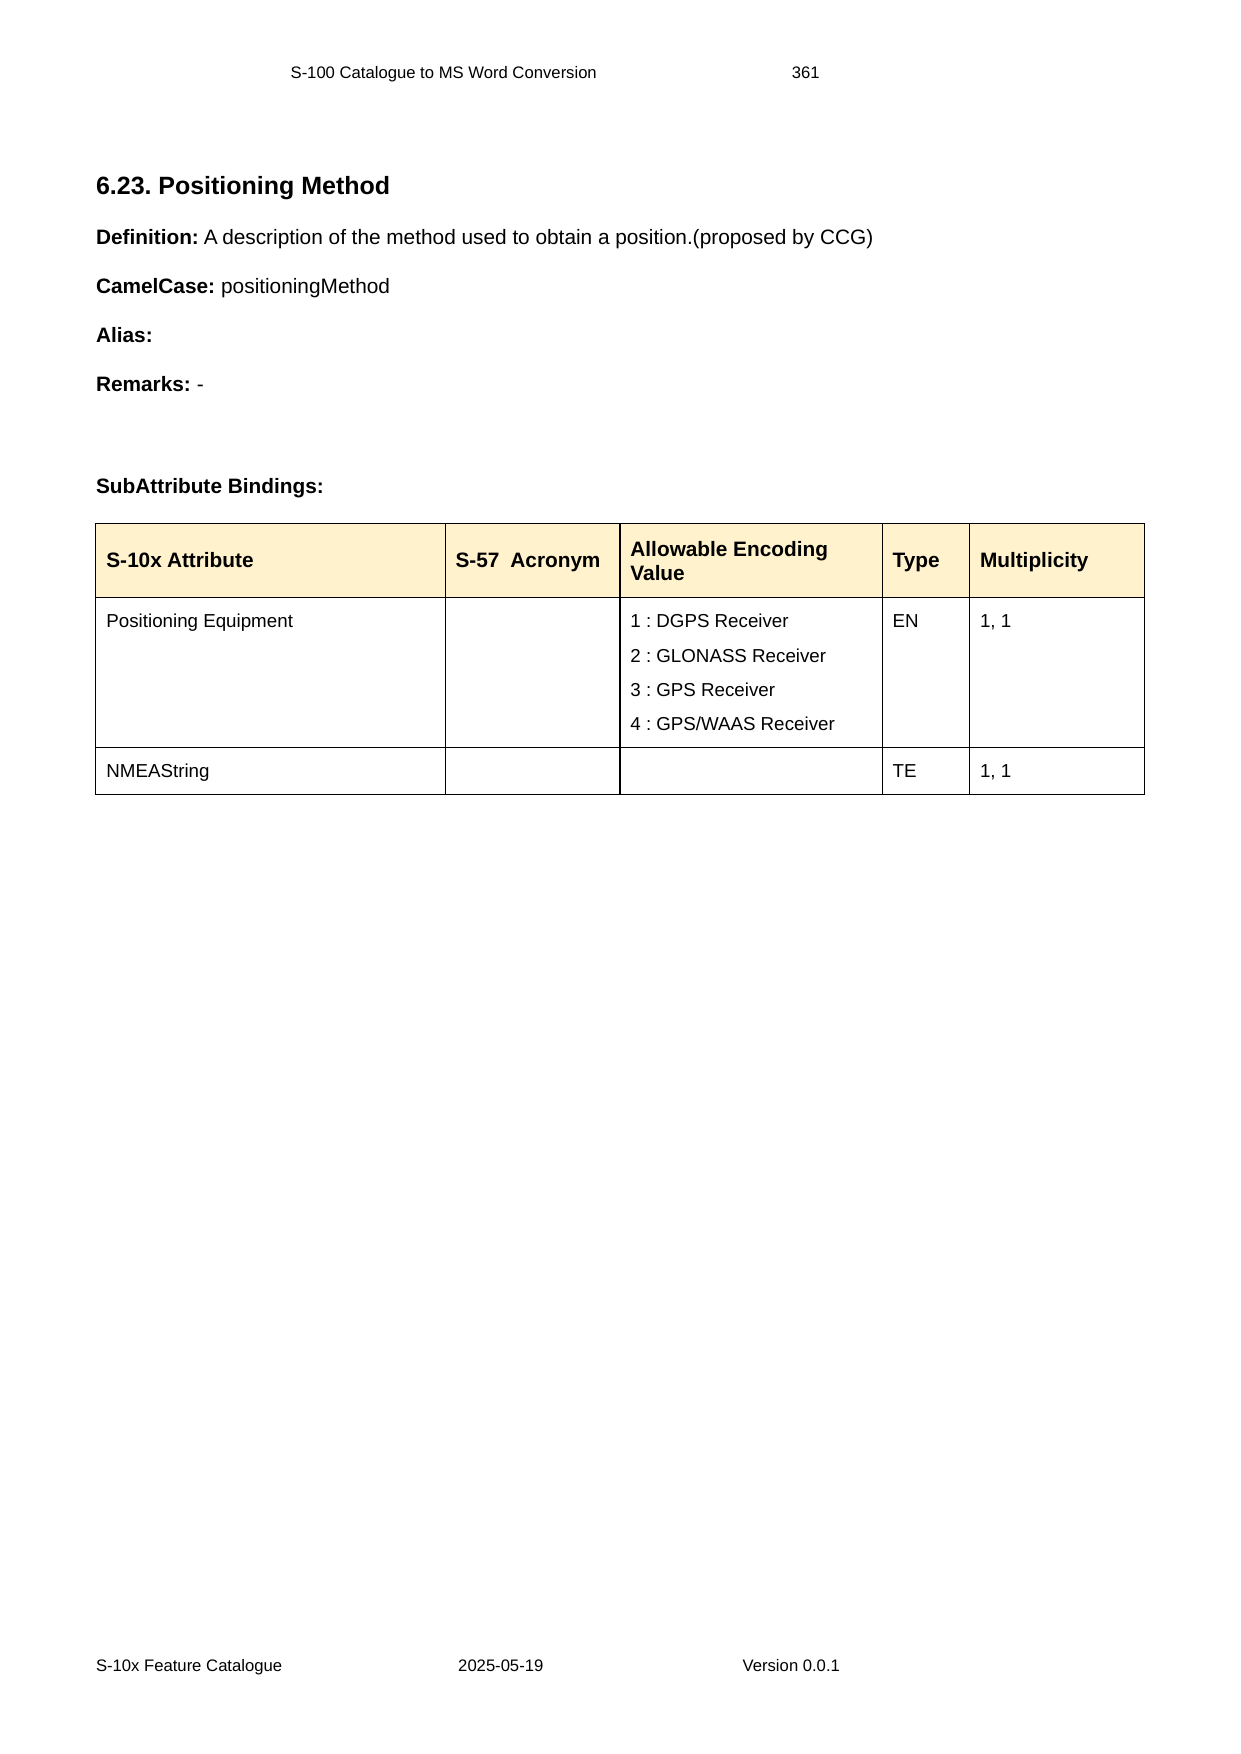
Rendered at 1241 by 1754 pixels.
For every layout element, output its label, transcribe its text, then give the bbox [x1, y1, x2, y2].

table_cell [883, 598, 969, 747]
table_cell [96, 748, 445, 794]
text SubAttribute Bindings: [96, 474, 1144, 498]
text Remarks: - [96, 371, 1144, 395]
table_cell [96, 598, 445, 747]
text CamelCase: positioningMethod [96, 273, 1144, 297]
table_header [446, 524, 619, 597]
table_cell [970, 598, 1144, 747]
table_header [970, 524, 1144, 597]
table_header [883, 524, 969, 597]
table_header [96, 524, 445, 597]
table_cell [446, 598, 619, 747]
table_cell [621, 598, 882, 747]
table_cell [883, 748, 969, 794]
text Alias: [96, 322, 1144, 346]
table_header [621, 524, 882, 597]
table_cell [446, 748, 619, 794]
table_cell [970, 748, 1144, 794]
text Definition: A description of the method used to obtain a position.(proposed by CCG) [96, 224, 1144, 248]
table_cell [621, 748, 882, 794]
text 6.23. Positioning Method [96, 171, 1144, 199]
